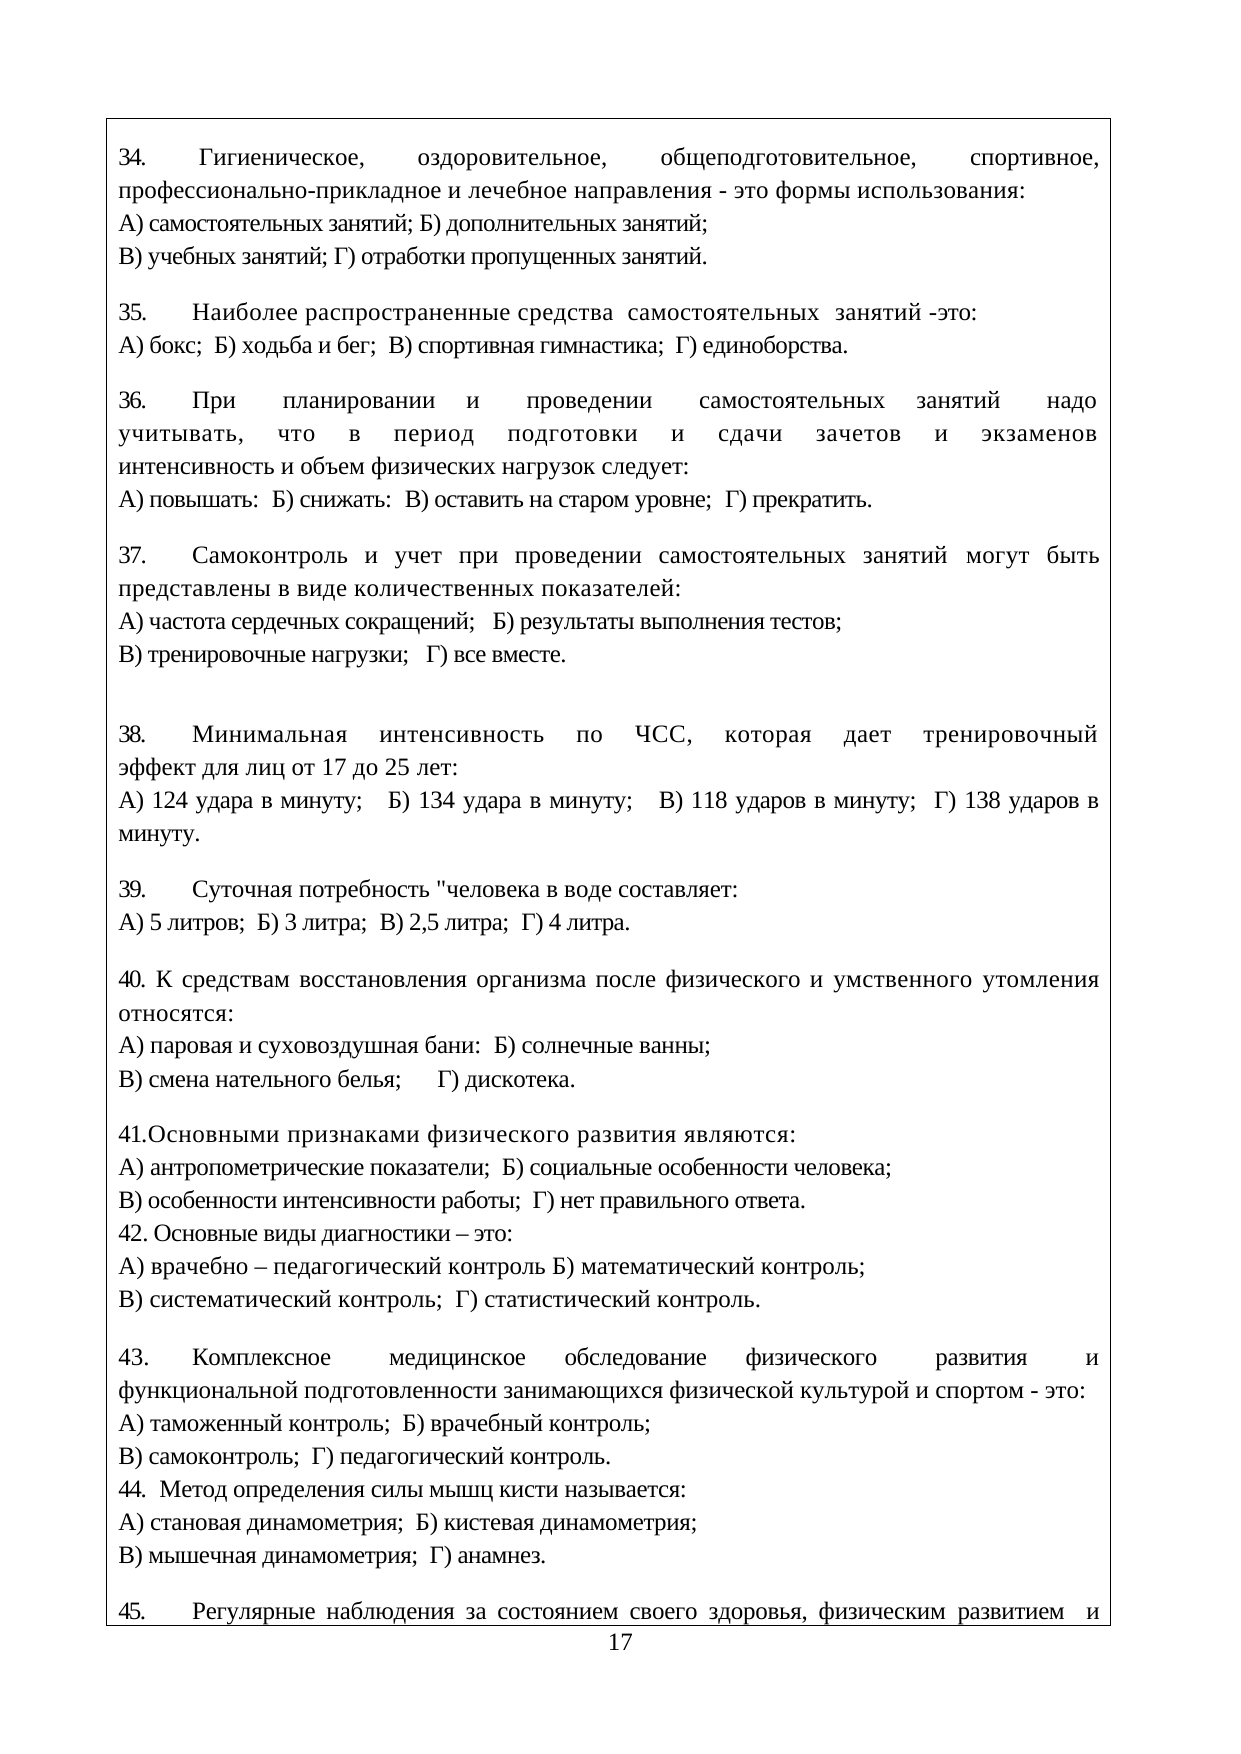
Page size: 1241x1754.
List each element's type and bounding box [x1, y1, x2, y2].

table_cell [107, 119, 1110, 1625]
